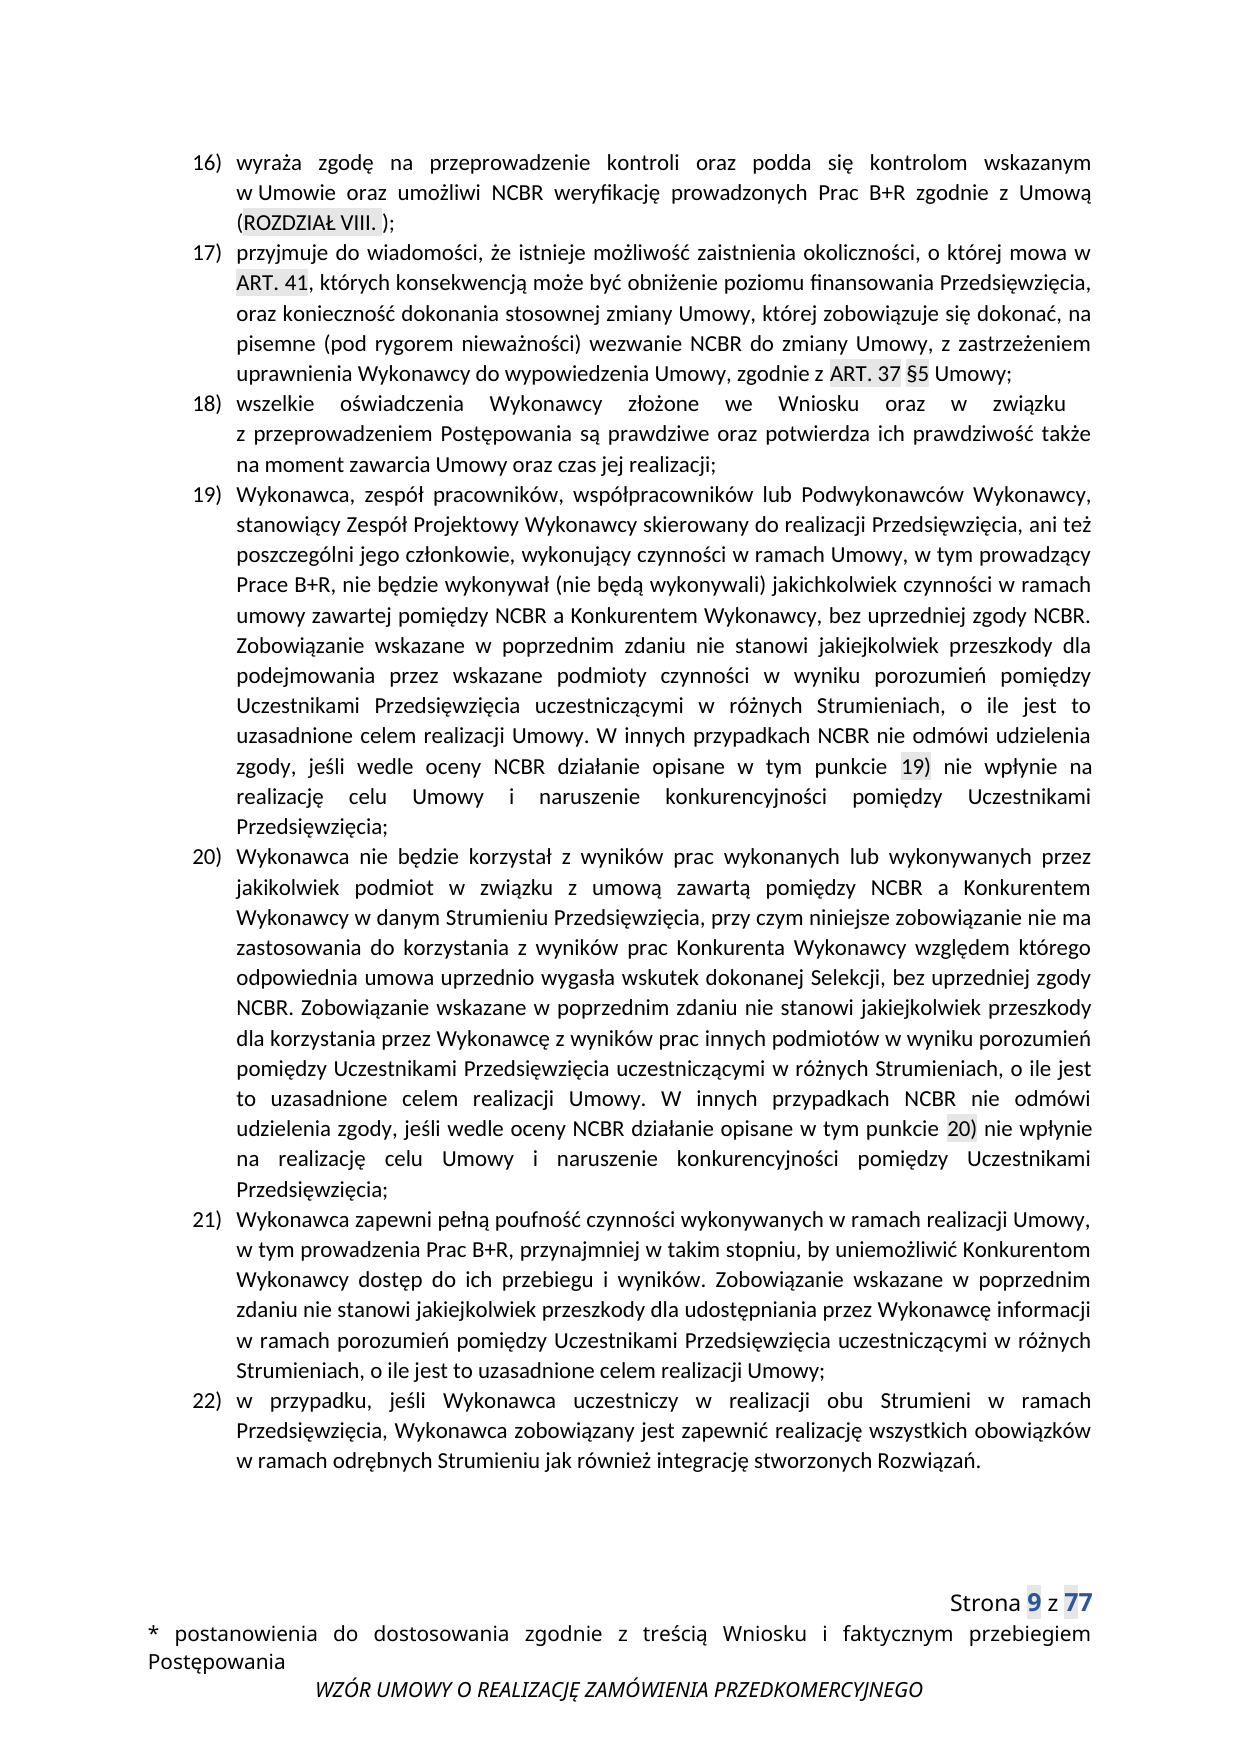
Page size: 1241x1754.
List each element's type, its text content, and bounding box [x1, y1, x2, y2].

list wyraża zgodę na przeprowadzenie kontroli oraz podda się kontrolom wskazanym w Umowie oraz umożliwi NCBR weryfikację prowadzonych Prac B+R zgodnie z Umową (ROZDZIAŁ VIII. ); [192, 148, 1093, 236]
list Wykonawca zapewni pełną poufność czynności wykonywanych w ramach realizacji Umowy, w tym prowadzenia Prac B+R, przynajmniej w takim stopniu, by uniemożliwić Konkurentom Wykonawcy dostęp do ich przebiegu i wyników. Zobowiązanie wskazane w poprzednim zdaniu nie stanowi jakiejkolwiek przeszkody dla udostępniania przez Wykonawcę informacji w ramach porozumień pomiędzy Uczestnikami Przedsięwzięcia uczestniczącymi w różnych Strumieniach, o ile jest to uzasadnione celem realizacji Umowy; [192, 1205, 1093, 1384]
list przyjmuje do wiadomości, że istnieje możliwość zaistnienia okoliczności, o której mowa w ART. 41, których konsekwencją może być obniżenie poziomu finansowania Przedsięwzięcia, oraz konieczność dokonania stosownej zmiany Umowy, której zobowiązuje się dokonać, na pisemne (pod rygorem nieważności) wezwanie NCBR do zmiany Umowy, z zastrzeżeniem uprawnienia Wykonawcy do wypowiedzenia Umowy, zgodnie z ART. 37 §5 Umowy; [192, 238, 1093, 387]
list Wykonawca, zespół pracowników, współpracowników lub Podwykonawców Wykonawcy, stanowiący Zespół Projektowy Wykonawcy skierowany do realizacji Przedsięwzięcia, ani też poszczególni jego członkowie, wykonujący czynności w ramach Umowy, w tym prowadzący Prace B+R, nie będzie wykonywał (nie będą wykonywali) jakichkolwiek czynności w ramach umowy zawartej pomiędzy NCBR a Konkurentem Wykonawcy, bez uprzedniej zgody NCBR. Zobowiązanie wskazane w poprzednim zdaniu nie stanowi jakiejkolwiek przeszkody dla podejmowania przez wskazane podmioty czynności w wyniku porozumień pomiędzy Uczestnikami Przedsięwzięcia uczestniczącymi w różnych Strumieniach, o ile jest to uzasadnione celem realizacji Umowy. W innych przypadkach NCBR nie odmówi udzielenia zgody, jeśli wedle oceny NCBR działanie opisane w tym punkcie 19) nie wpłynie na realizację celu Umowy i naruszenie konkurencyjności pomiędzy Uczestnikami Przedsięwzięcia; [192, 480, 1093, 840]
list w przypadku, jeśli Wykonawca uczestniczy w realizacji obu Strumieni w ramach Przedsięwzięcia, Wykonawca zobowiązany jest zapewnić realizację wszystkich obowiązków w ramach odrębnych Strumieniu jak również integrację stworzonych Rozwiązań. [192, 1386, 1093, 1474]
list Wykonawca nie będzie korzystał z wyników prac wykonanych lub wykonywanych przez jakikolwiek podmiot w związku z umową zawartą pomiędzy NCBR a Konkurentem Wykonawcy w danym Strumieniu Przedsięwzięcia, przy czym niniejsze zobowiązanie nie ma zastosowania do korzystania z wyników prac Konkurenta Wykonawcy względem którego odpowiednia umowa uprzednio wygasła wskutek dokonanej Selekcji, bez uprzedniej zgody NCBR. Zobowiązanie wskazane w poprzednim zdaniu nie stanowi jakiejkolwiek przeszkody dla korzystania przez Wykonawcę z wyników prac innych podmiotów w wyniku porozumień pomiędzy Uczestnikami Przedsięwzięcia uczestniczącymi w różnych Strumieniach, o ile jest to uzasadnione celem realizacji Umowy. W innych przypadkach NCBR nie odmówi udzielenia zgody, jeśli wedle oceny NCBR działanie opisane w tym punkcie 20) nie wpłynie na realizację celu Umowy i naruszenie konkurencyjności pomiędzy Uczestnikami Przedsięwzięcia; [192, 842, 1093, 1203]
list wszelkie oświadczenia Wykonawcy złożone we Wniosku oraz w związku z przeprowadzeniem Postępowania są prawdziwe oraz potwierdza ich prawdziwość także na moment zawarcia Umowy oraz czas jej realizacji; [192, 389, 1093, 478]
